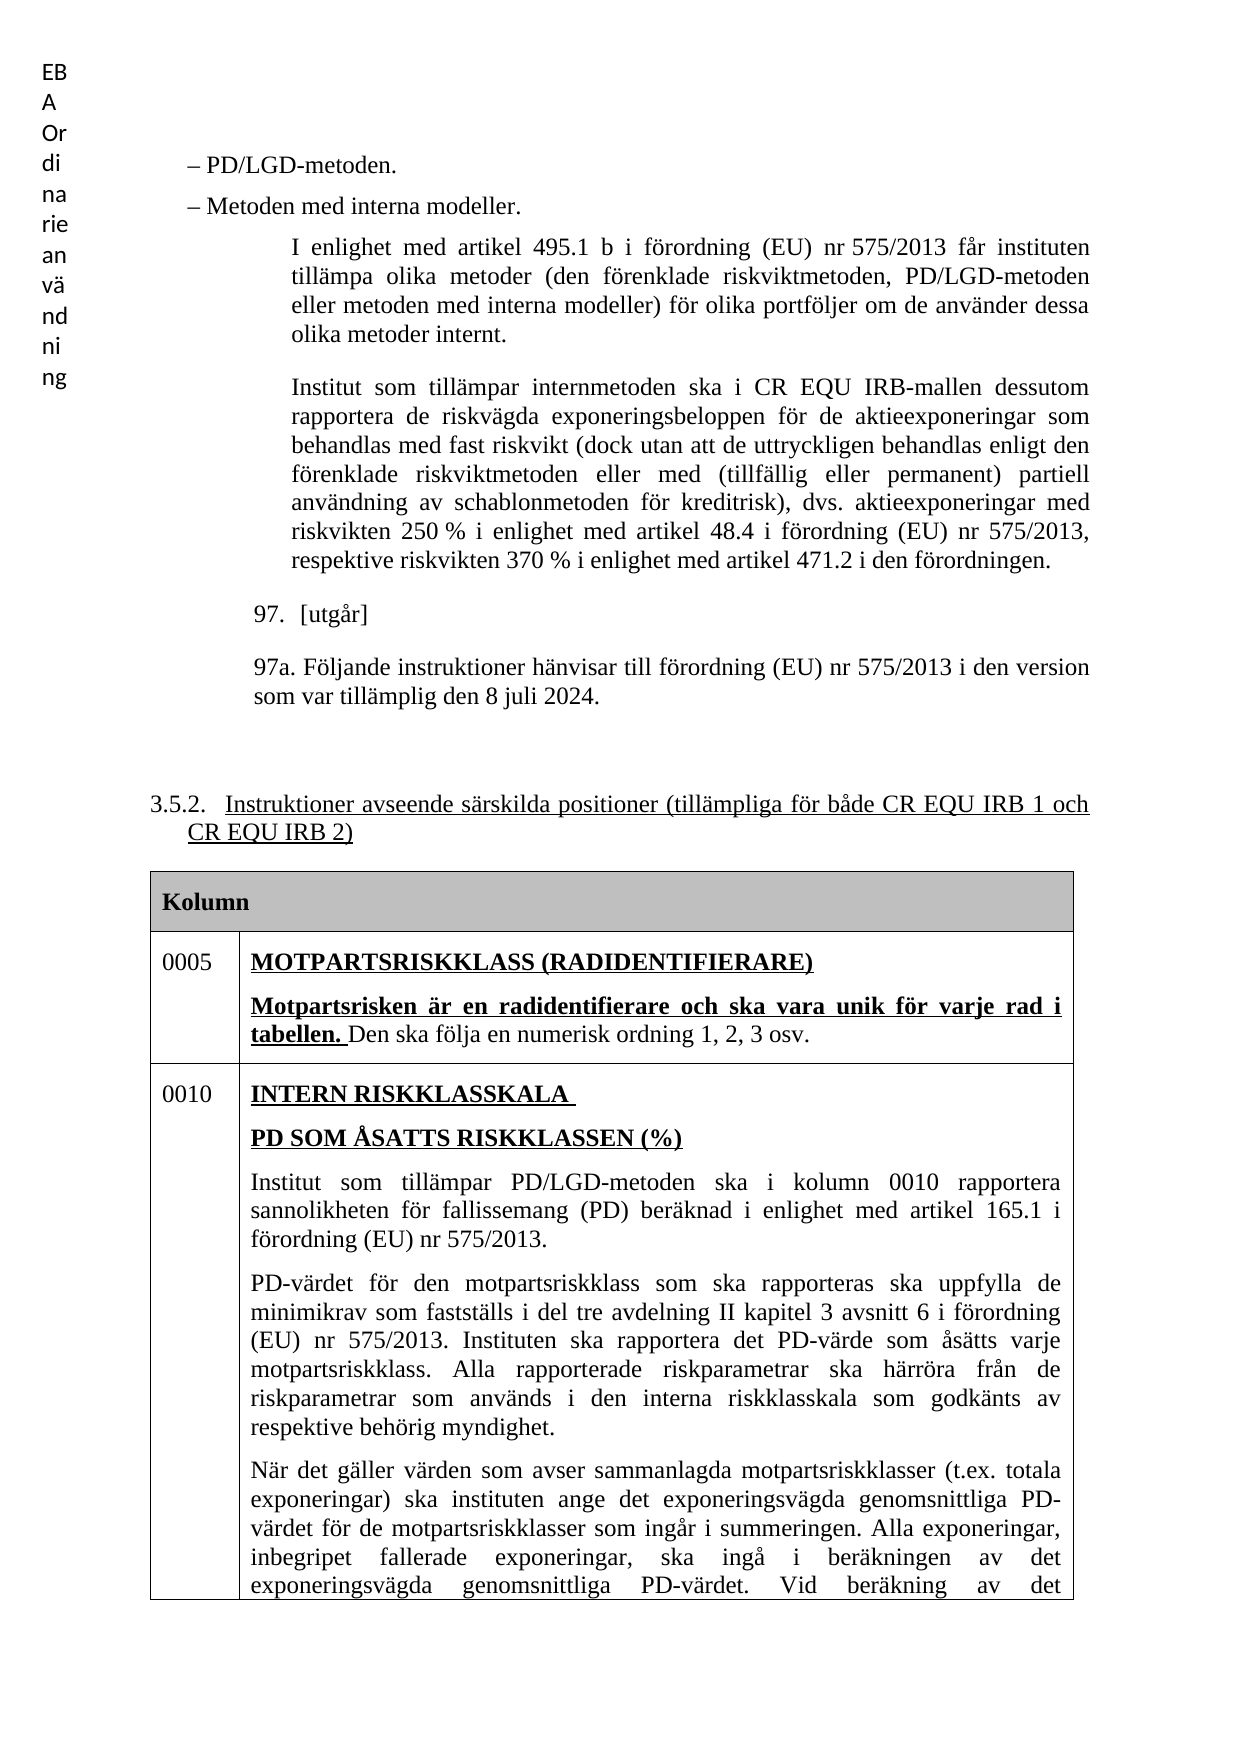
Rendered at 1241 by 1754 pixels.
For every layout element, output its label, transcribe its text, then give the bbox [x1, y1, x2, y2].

table_cell 0005 [151, 932, 239, 1063]
table_cell MOTPARTSRISKKLASS (RADIDENTIFIERARE) Motpartsrisken är en radidentifierare och ska vara unik för varje rad i tabellen. Den ska följa en numerisk ordning 1, 2, 3 osv. [240, 932, 1073, 1063]
text – Metoden med interna modeller. [187, 191, 1090, 220]
table_cell 0010 [151, 1064, 239, 1599]
table_header Kolumn [151, 872, 1073, 931]
list I enlighet med artikel 495.1 b i förordning (EU) nr 575/2013 får instituten tillämpa olika metoder (den förenklade riskviktmetoden, PD/LGD-metoden eller metoden med interna modeller) för olika portföljer om de använder dessa olika metoder internt. [291, 232, 1090, 347]
text – PD/LGD-metoden. [187, 150, 1090, 179]
list Institut som tillämpar internmetoden ska i CR EQU IRB-mallen dessutom rapportera de riskvägda exponeringsbeloppen för de aktieexponeringar som behandlas med fast riskvikt (dock utan att de uttryckligen behandlas enligt den förenklade riskviktmetoden eller med (tillfällig eller permanent) partiell användning av schablonmetoden för kreditrisk), dvs. aktieexponeringar med riskvikten 250 % i enlighet med artikel 48.4 i förordning (EU) nr 575/2013, respektive riskvikten 370 % i enlighet med artikel 471.2 i den förordningen. [291, 372, 1090, 574]
list 97a. Följande instruktioner hänvisar till förordning (EU) nr 575/2013 i den version som var tillämplig den 8 juli 2024. [253, 652, 1090, 710]
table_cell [240, 1064, 1073, 1599]
list 3.5.2. Instruktioner avseende särskilda positioner (tillämpliga för både CR EQU IRB 1 och CR EQU IRB 2) [150, 789, 1090, 846]
list 97. [utgår] [253, 599, 1090, 627]
